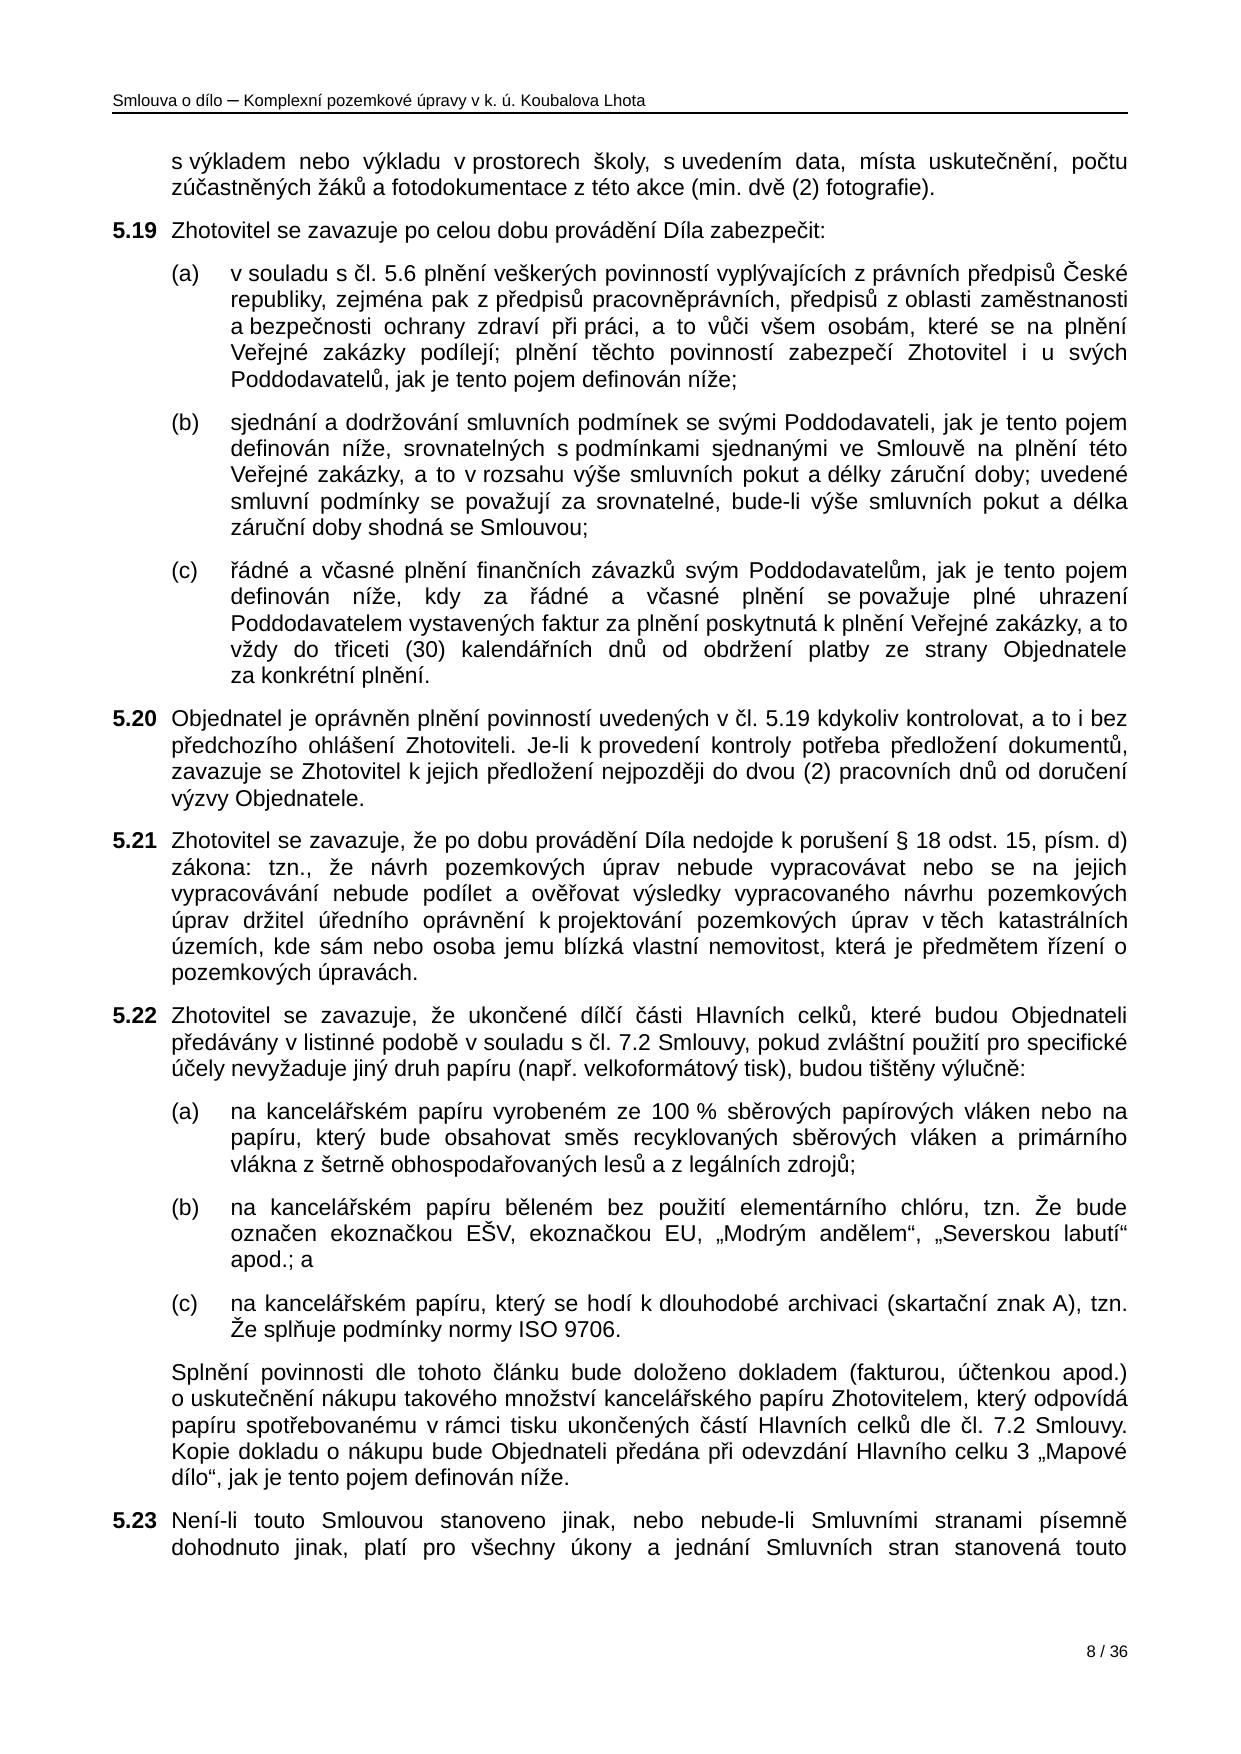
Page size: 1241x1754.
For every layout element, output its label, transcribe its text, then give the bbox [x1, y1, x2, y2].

text Zhotovitel se zavazuje, že ukončené dílčí části Hlavních celků, které budou Objednateli předávány v listinné podobě v souladu s čl. 7.2 Smlouvy, pokud zvláštní použití pro specifické účely nevyžaduje jiný druh papíru (např. velkoformátový tisk), budou tištěny výlučně: [112, 1002, 1128, 1081]
list na kancelářském papíru vyrobeném ze 100 % sběrových papírových vláken nebo na papíru, který bude obsahovat směs recyklovaných sběrových vláken a primárního vlákna z šetrně obhospodařovaných lesů a z legálních zdrojů; [171, 1098, 1128, 1177]
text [112, 148, 1128, 200]
list v souladu s čl. 5.6 plnění veškerých povinností vyplývajících z právních předpisů České republiky, zejména pak z předpisů pracovněprávních, předpisů z oblasti zaměstnanosti a bezpečnosti ochrany zdraví při práci, a to vůči všem osobám, které se na plnění Veřejné zakázky podílejí; plnění těchto povinností zabezpečí Zhotovitel i u svých Poddodavatelů, jak je tento pojem definován níže; [171, 260, 1128, 392]
text Zhotovitel se zavazuje po celou dobu provádění Díla zabezpečit: [112, 217, 1128, 243]
list sjednání a dodržování smluvních podmínek se svými Poddodavateli, jak je tento pojem definován níže, srovnatelných s podmínkami sjednanými ve Smlouvě na plnění této Veřejné zakázky, a to v rozsahu výše smluvních pokut a délky záruční doby; uvedené smluvní podmínky se považují za srovnatelné, bude-li výše smluvních pokut a délka záruční doby shodná se Smlouvou; [171, 408, 1128, 540]
list na kancelářském papíru, který se hodí k dlouhodobé archivaci (skartační znak A), tzn. Že splňuje podmínky normy ISO 9706. [171, 1289, 1128, 1342]
list na kancelářském papíru běleném bez použití elementárního chlóru, tzn. Že bude označen ekoznačkou EŠV, ekoznačkou EU, „Modrým andělem“, „Severskou labutí“ apod.; a [171, 1194, 1128, 1273]
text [112, 1507, 1128, 1560]
list Splnění povinnosti dle tohoto článku bude doloženo dokladem (fakturou, účtenkou apod.) o uskutečnění nákupu takového množství kancelářského papíru Zhotovitelem, který odpovídá papíru spotřebovanému v rámci tisku ukončených částí Hlavních celků dle čl. 7.2 Smlouvy. Kopie dokladu o nákupu bude Objednateli předána při odevzdání Hlavního celku 3 „Mapové dílo“, jak je tento pojem definován níže. [171, 1359, 1128, 1491]
text Zhotovitel se zavazuje, že po dobu provádění Díla nedojde k porušení § 18 odst. 15, písm. d) zákona: tzn., že návrh pozemkových úprav nebude vypracovávat nebo se na jejich vypracovávání nebude podílet a ověřovat výsledky vypracovaného návrhu pozemkových úprav držitel úředního oprávnění k projektování pozemkových úprav v těch katastrálních územích, kde sám nebo osoba jemu blízká vlastní nemovitost, která je předmětem řízení o pozemkových úpravách. [112, 827, 1128, 986]
list řádné a včasné plnění finančních závazků svým Poddodavatelům, jak je tento pojem definován níže, kdy za řádné a včasné plnění se považuje plné uhrazení Poddodavatelem vystavených faktur za plnění poskytnutá k plnění Veřejné zakázky, a to vždy do třiceti (30) kalendářních dnů od obdržení platby ze strany Objednatele za konkrétní plnění. [171, 557, 1128, 689]
text Objednatel je oprávněn plnění povinností uvedených v čl. 5.19 kdykoliv kontrolovat, a to i bez předchozího ohlášení Zhotoviteli. Je-li k provedení kontroly potřeba předložení dokumentů, zavazuje se Zhotovitel k jejich předložení nejpozději do dvou (2) pracovních dnů od doručení výzvy Objednatele. [112, 705, 1128, 811]
